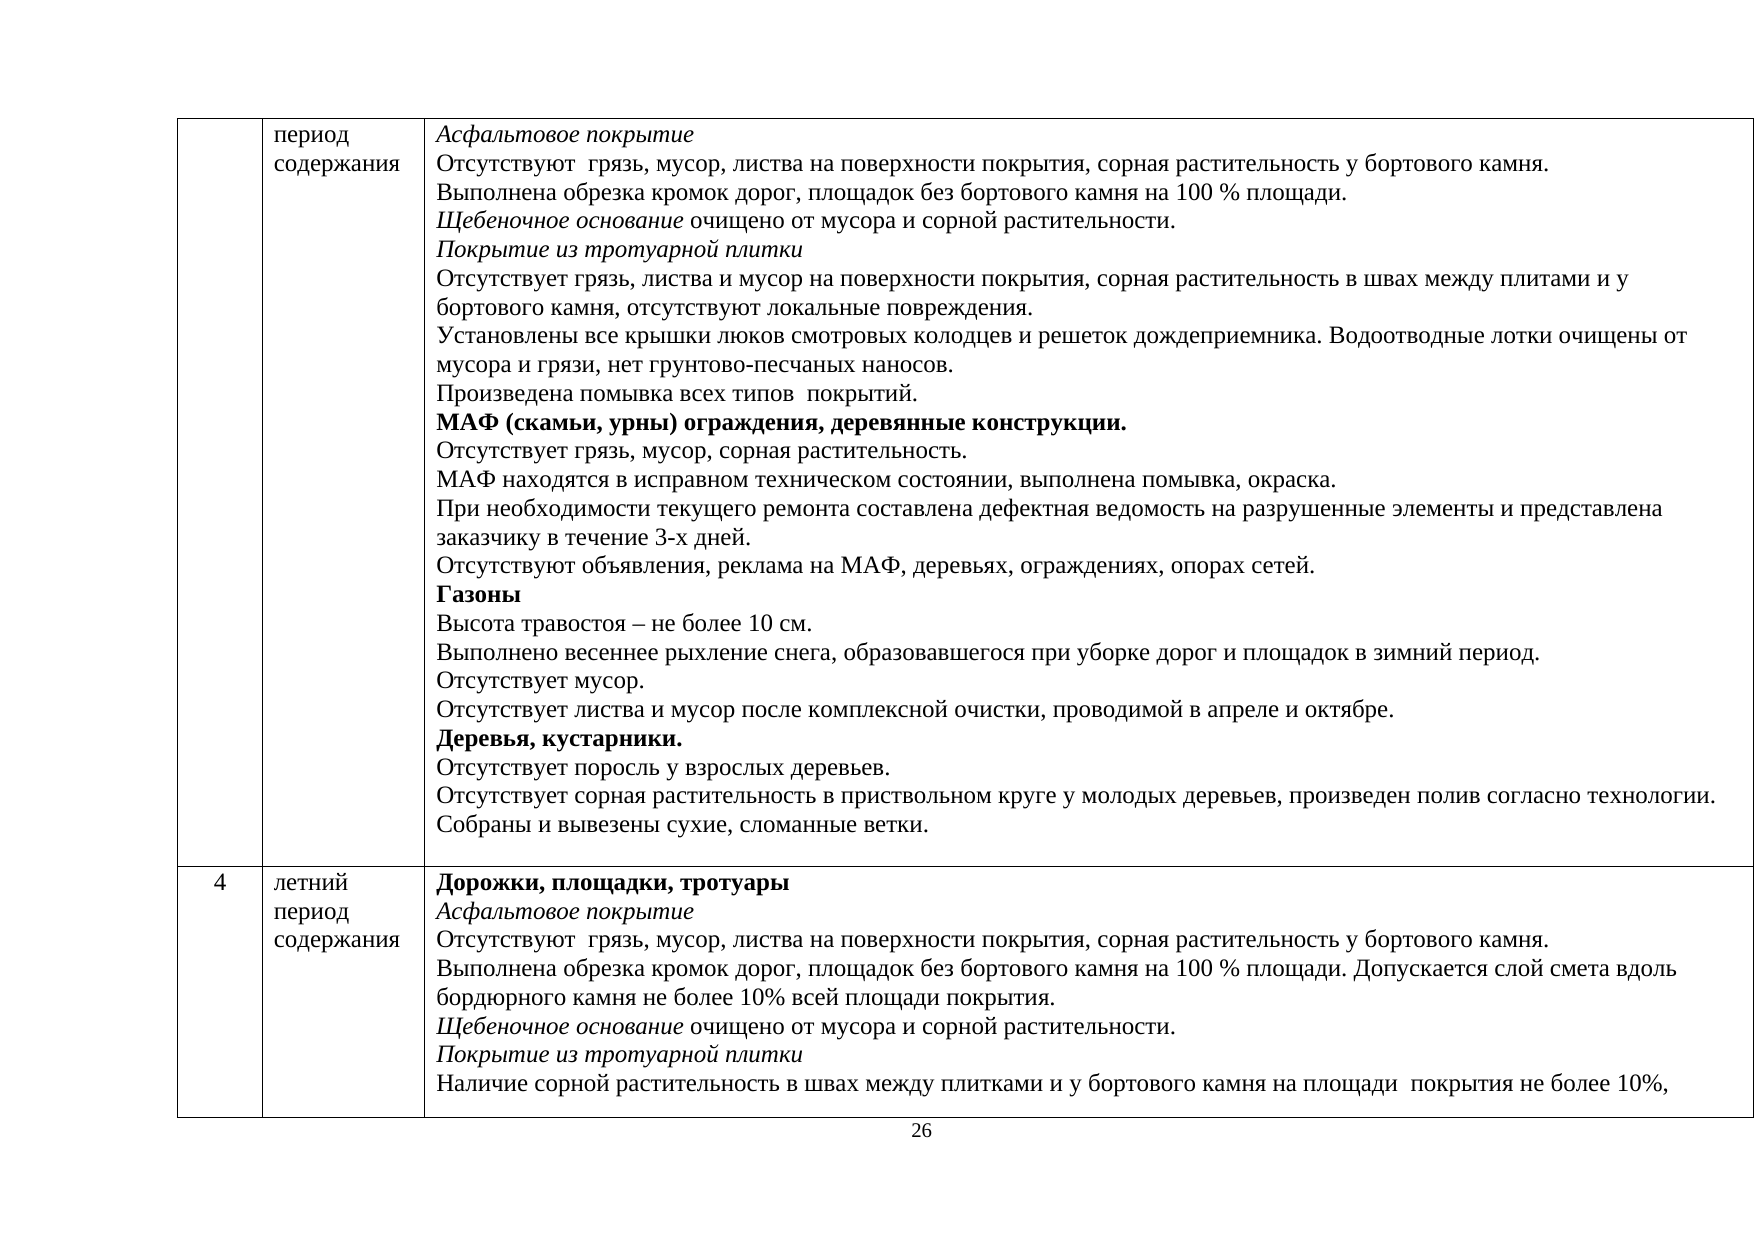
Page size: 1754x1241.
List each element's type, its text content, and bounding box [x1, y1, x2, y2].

table_cell 5 [178, 119, 262, 866]
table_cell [425, 867, 1753, 1117]
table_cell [263, 119, 424, 866]
table_cell 4 [178, 867, 262, 1117]
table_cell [263, 867, 424, 1117]
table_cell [425, 119, 1753, 866]
